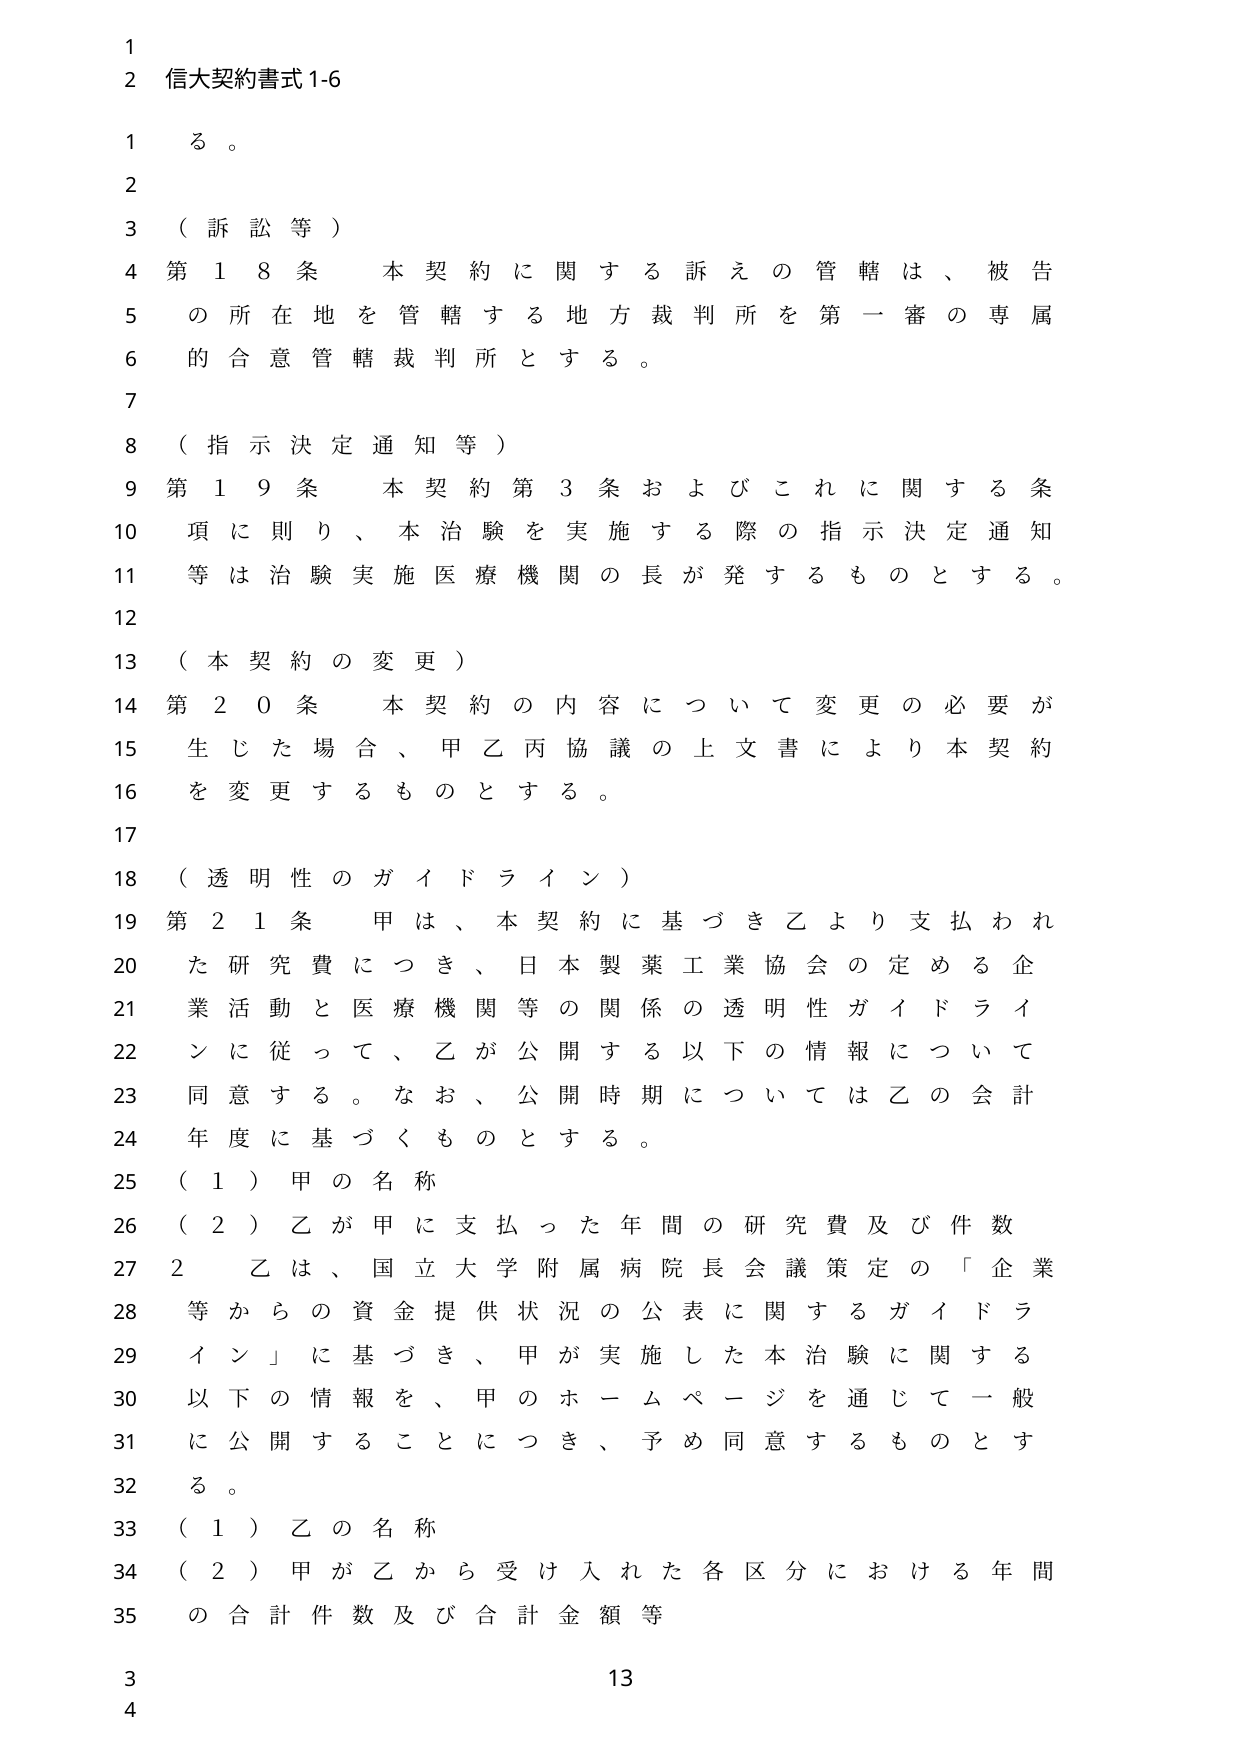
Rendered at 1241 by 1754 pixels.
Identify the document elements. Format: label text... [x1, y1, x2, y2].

text 第２１条 甲は、本契約に基づき乙より支払われた研究費につき、日本製薬工業協会の定める企業活動と医療機関等の関係の透明性ガイドラインに従って、乙が公開する以下の情報について同意する。なお、公開時期については乙の会計年度に基づくものとする。 [166, 899, 1074, 1159]
text ２ 乙は、国立大学附属病院長会議策定の「企業等からの資金提供状況の公表に関するガイドライン」に基づき、甲が実施した本治験に関する以下の情報を、甲のホームページを通じて一般に公開することにつき、予め同意するものとする。 [166, 1245, 1074, 1505]
text （２）甲が乙から受け入れた各区分における年間の合計件数及び合計金額等 [166, 1549, 1074, 1635]
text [166, 119, 1073, 162]
text 第１９条 本契約第３条およびこれに関する条項に則り、本治験を実施する際の指示決定通知等は治験実施医療機関の長が発するものとする。 [166, 465, 1073, 595]
text （１）乙の名称 [166, 1505, 1074, 1549]
text （指示決定通知等） [166, 422, 1074, 465]
text （本契約の変更） [166, 639, 1074, 682]
text 第１８条 本契約に関する訴えの管轄は、被告の所在地を管轄する地方裁判所を第一審の専属的合意管轄裁判所とする。 [166, 249, 1073, 379]
text （訴訟等） [166, 205, 1074, 249]
text （１）甲の名称 [166, 1159, 1074, 1202]
text （透明性のガイドライン） [166, 855, 1074, 899]
text （２）乙が甲に支払った年間の研究費及び件数 [166, 1202, 1074, 1245]
text 第２０条 本契約の内容について変更の必要が生じた場合、甲乙丙協議の上文書により本契約を変更するものとする。 [166, 682, 1073, 812]
